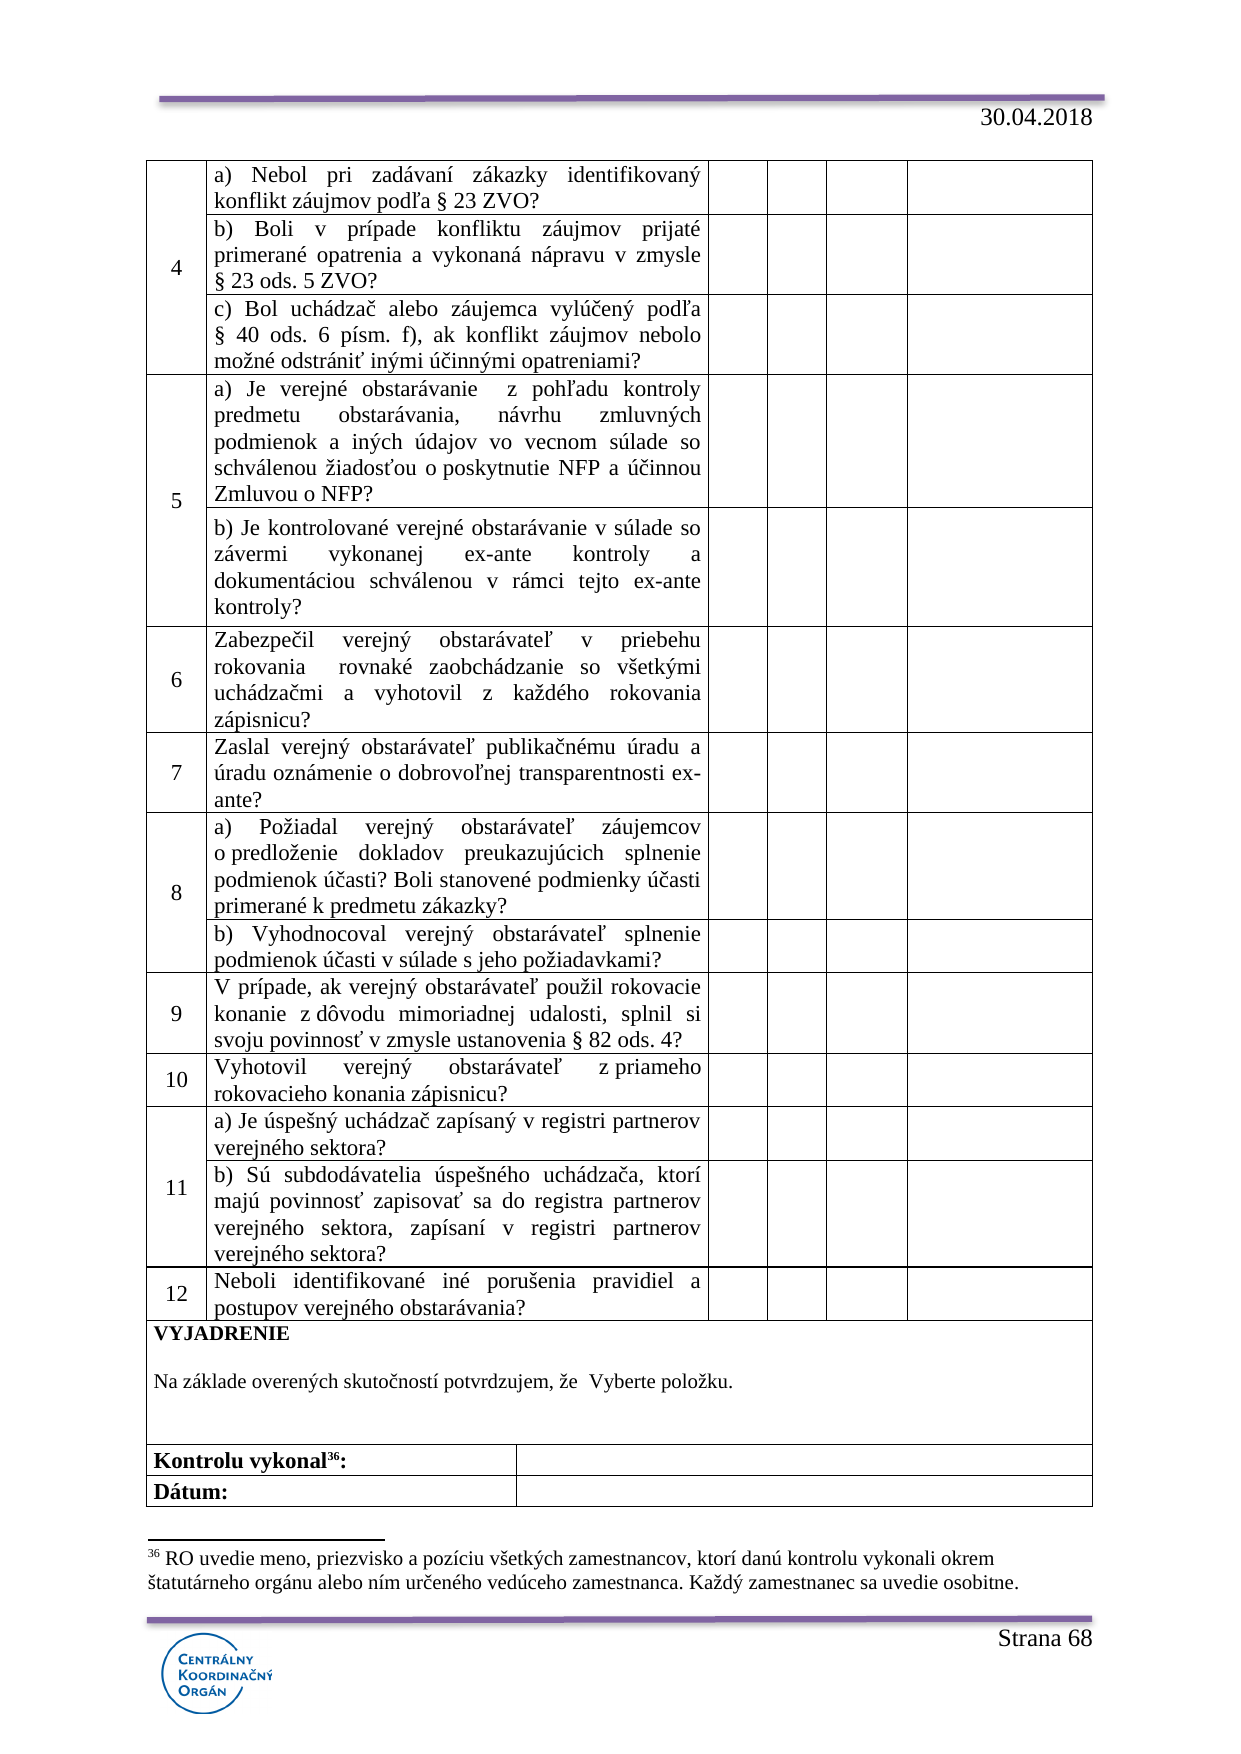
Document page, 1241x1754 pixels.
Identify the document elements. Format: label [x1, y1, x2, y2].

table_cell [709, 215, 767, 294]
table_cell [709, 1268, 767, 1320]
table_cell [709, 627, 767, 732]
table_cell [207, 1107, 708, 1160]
picture [159, 1631, 272, 1713]
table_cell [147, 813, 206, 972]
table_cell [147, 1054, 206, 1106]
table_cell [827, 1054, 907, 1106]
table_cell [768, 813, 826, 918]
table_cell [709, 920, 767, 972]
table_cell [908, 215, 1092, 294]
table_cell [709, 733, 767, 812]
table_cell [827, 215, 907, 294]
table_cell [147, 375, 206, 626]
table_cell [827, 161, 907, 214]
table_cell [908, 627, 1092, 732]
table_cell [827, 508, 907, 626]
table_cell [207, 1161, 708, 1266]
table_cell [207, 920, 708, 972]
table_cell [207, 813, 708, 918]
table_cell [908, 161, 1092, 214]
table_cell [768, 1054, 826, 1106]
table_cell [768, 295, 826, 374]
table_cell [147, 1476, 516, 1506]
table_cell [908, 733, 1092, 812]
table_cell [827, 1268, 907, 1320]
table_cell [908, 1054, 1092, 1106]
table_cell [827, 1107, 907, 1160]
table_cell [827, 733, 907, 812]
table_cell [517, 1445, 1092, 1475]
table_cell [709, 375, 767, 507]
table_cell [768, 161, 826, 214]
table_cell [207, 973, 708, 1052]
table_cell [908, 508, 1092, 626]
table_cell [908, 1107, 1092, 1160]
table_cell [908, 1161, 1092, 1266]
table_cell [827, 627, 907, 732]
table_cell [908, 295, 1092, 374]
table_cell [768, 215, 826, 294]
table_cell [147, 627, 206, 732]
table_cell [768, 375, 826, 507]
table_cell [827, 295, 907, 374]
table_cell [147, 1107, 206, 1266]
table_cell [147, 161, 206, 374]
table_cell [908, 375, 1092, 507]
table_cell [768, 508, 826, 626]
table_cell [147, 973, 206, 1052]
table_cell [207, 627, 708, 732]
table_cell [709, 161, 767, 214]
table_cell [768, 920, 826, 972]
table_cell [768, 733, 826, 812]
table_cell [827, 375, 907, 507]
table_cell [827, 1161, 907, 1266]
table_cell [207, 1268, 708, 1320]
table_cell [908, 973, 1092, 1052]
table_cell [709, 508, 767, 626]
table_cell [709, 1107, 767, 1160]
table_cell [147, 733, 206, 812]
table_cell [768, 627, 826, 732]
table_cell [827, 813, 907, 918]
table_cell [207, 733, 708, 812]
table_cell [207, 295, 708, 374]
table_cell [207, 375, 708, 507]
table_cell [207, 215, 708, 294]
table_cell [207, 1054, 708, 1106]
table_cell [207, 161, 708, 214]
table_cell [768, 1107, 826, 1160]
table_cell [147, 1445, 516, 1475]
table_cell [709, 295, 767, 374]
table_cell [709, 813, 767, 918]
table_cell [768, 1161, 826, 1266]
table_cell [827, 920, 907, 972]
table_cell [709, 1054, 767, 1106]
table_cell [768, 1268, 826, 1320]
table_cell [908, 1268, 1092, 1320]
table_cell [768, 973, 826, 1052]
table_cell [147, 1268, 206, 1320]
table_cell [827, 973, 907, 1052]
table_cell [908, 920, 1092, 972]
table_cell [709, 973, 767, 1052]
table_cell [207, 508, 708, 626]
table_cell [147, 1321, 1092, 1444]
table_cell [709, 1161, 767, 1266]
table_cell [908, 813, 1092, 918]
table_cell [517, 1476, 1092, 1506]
